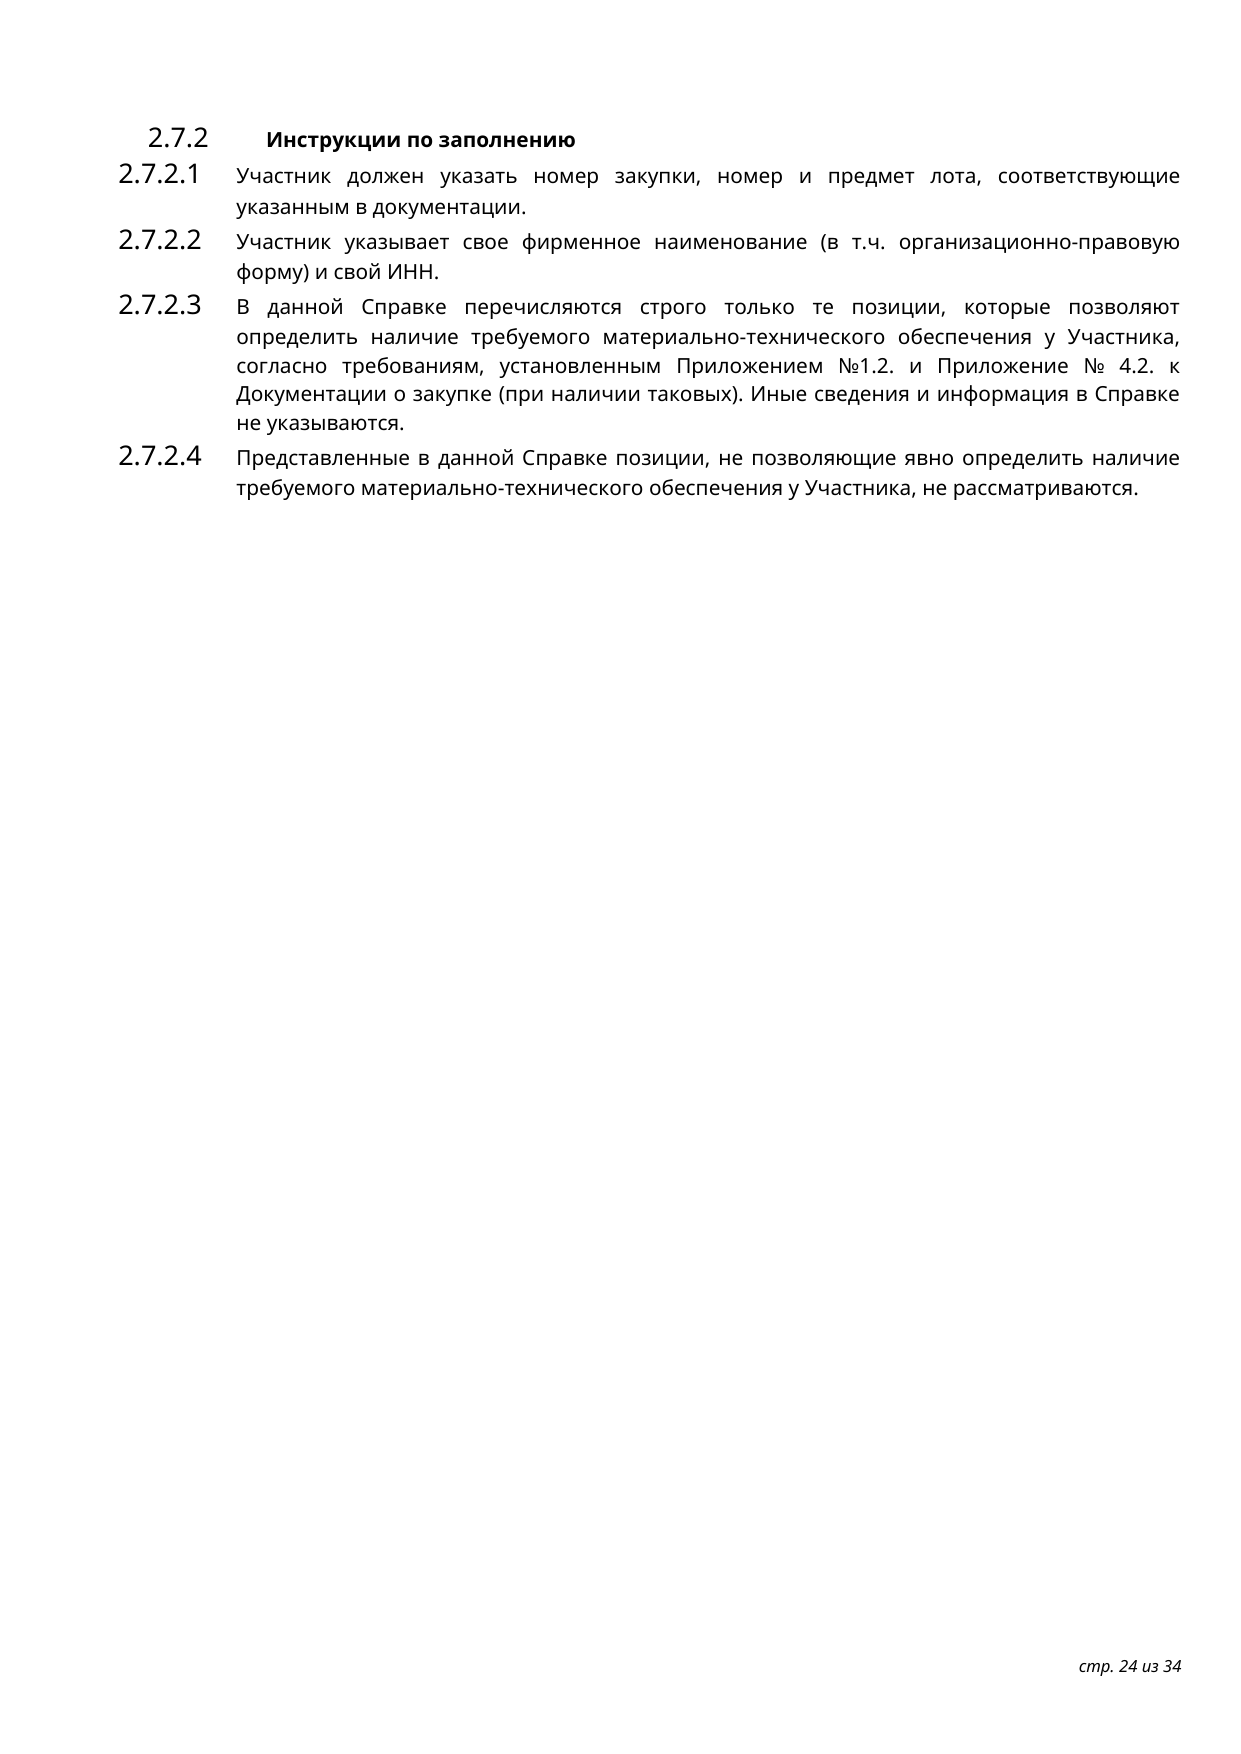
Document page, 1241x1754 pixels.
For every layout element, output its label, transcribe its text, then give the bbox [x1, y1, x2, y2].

text Участник должен указать номер закупки, номер и предмет лота, соответствующие указанным в документации. [118, 155, 1181, 220]
text В данной Справке перечисляются строго только те позиции, которые позволяют определить наличие требуемого материально-технического обеспечения у Участника, согласно требованиям, установленным Приложением №1.2. и Приложение № 4.2. к Документации о закупке (при наличии таковых). Иные сведения и информация в Справке не указываются. [118, 286, 1181, 436]
text Инструкции по заполнению [148, 118, 1181, 155]
text Участник указывает свое фирменное наименование (в т.ч. организационно-правовую форму) и свой ИНН. [118, 220, 1181, 286]
text Представленные в данной Справке позиции, не позволяющие явно определить наличие требуемого материально-технического обеспечения у Участника, не рассматриваются. [118, 436, 1181, 502]
